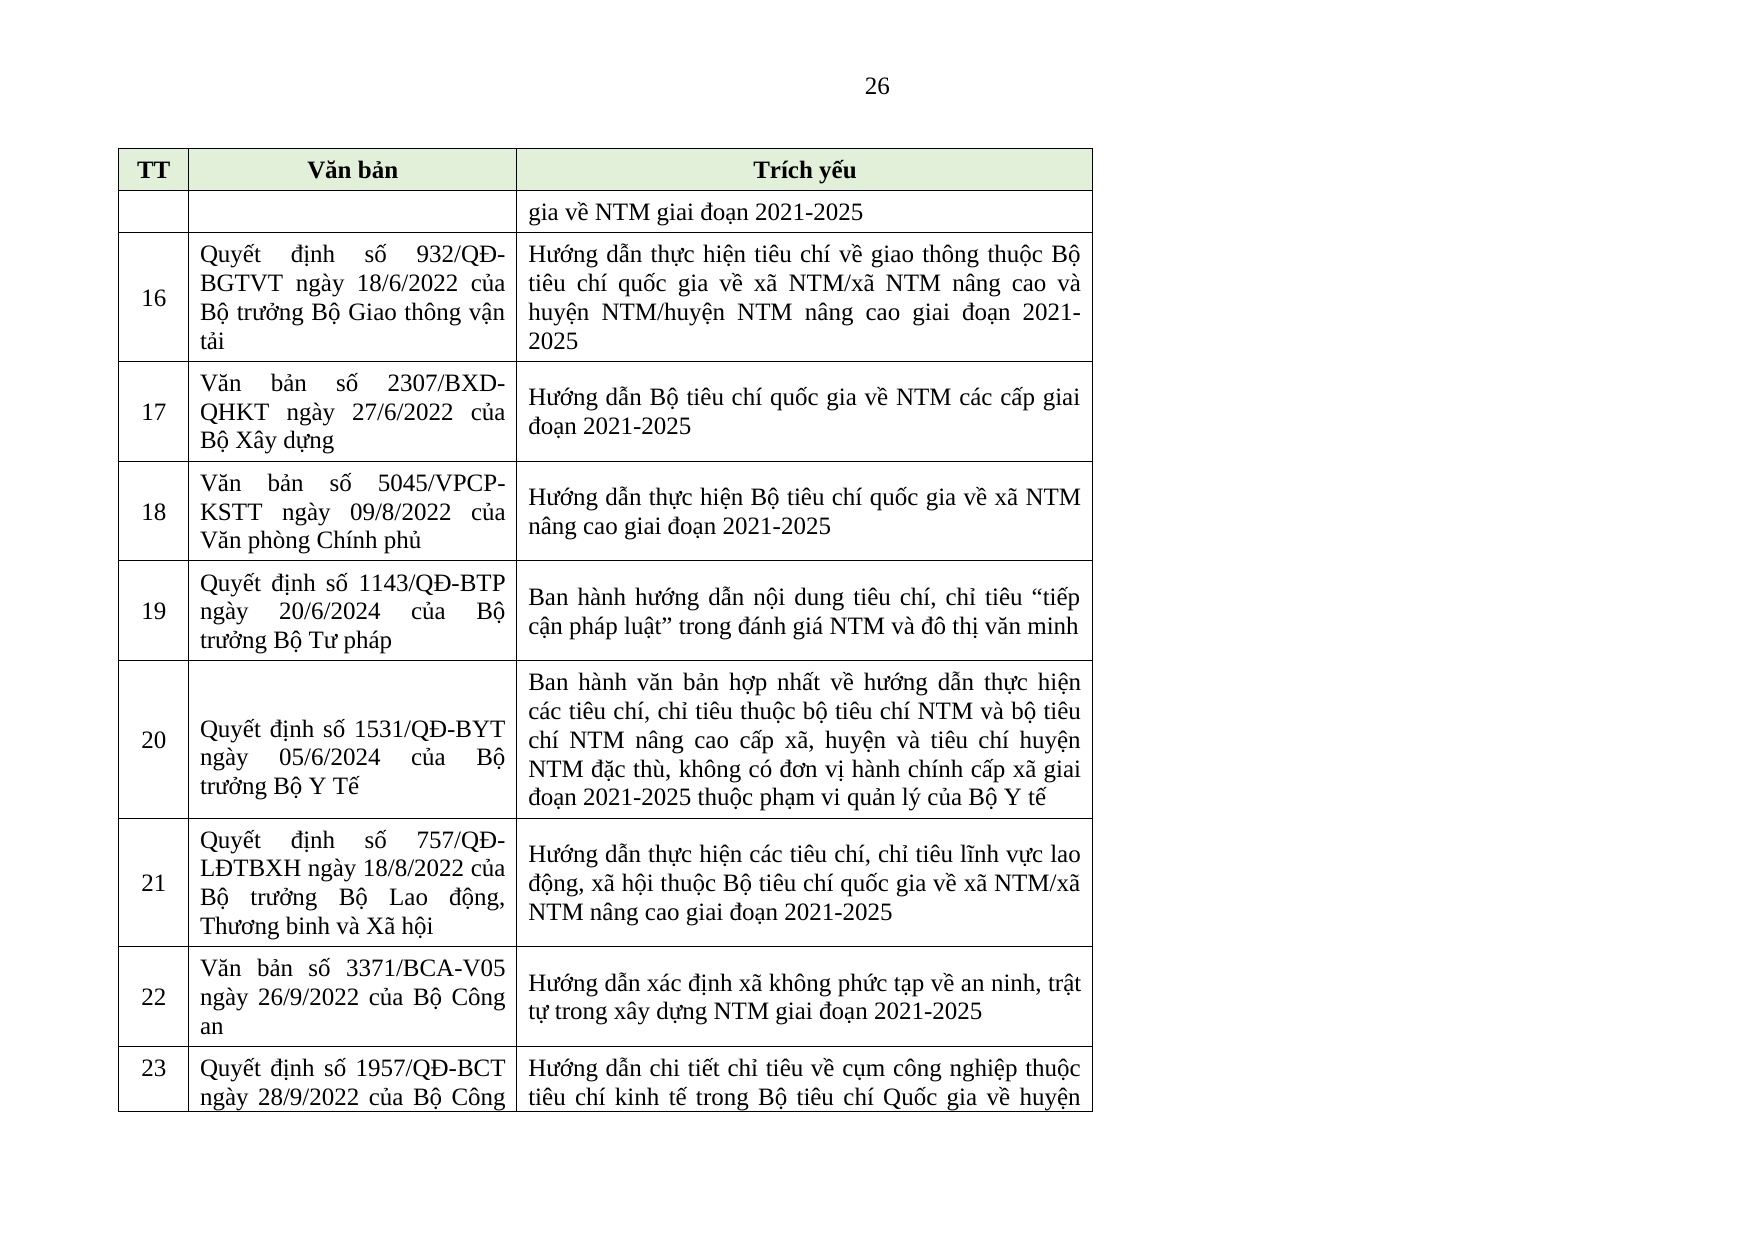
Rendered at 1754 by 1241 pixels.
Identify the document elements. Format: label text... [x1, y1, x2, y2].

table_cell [189, 191, 516, 232]
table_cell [517, 1047, 1092, 1111]
table_cell Văn bản số 5045/VPCP-KSTT ngày 09/8/2022 của Văn phòng Chính phủ [189, 462, 516, 560]
table_cell 20 [119, 661, 188, 817]
table_header Văn bản [189, 149, 516, 190]
table_cell Hướng dẫn thực hiện các tiêu chí, chỉ tiêu lĩnh vực lao động, xã hội thuộc Bộ tiêu chí quốc gia về xã NTM/xã NTM nâng cao giai đoạn 2021-2025 [517, 819, 1092, 946]
table_cell Văn bản số 3371/BCA-V05 ngày 26/9/2022 của Bộ Công an [189, 947, 516, 1046]
table_cell Ban hành hướng dẫn nội dung tiêu chí, chỉ tiêu “tiếp cận pháp luật” trong đánh giá NTM và đô thị văn minh [517, 561, 1092, 660]
table_cell Hướng dẫn Bộ tiêu chí quốc gia về NTM các cấp giai đoạn 2021-2025 [517, 362, 1092, 461]
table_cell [517, 191, 1092, 232]
table_cell 23 [119, 1047, 188, 1111]
table_cell Quyết định số 932/QĐ-BGTVT ngày 18/6/2022 của Bộ trưởng Bộ Giao thông vận tải [189, 233, 516, 361]
table_cell Hướng dẫn xác định xã không phức tạp về an ninh, trật tự trong xây dựng NTM giai đoạn 2021-2025 [517, 947, 1092, 1046]
table_cell 17 [119, 362, 188, 461]
table_cell 18 [119, 462, 188, 560]
table_cell 22 [119, 947, 188, 1046]
table_cell 16 [119, 233, 188, 361]
table_header TT [119, 149, 188, 190]
table_cell Quyết định số 1143/QĐ-BTP ngày 20/6/2024 của Bộ trưởng Bộ Tư pháp [189, 561, 516, 660]
table_cell Quyết định số 757/QĐ- LĐTBXH ngày 18/8/2022 của Bộ trưởng Bộ Lao động, Thương binh và Xã hội [189, 819, 516, 946]
table_cell Văn bản số 2307/BXD-QHKT ngày 27/6/2022 của Bộ Xây dựng [189, 362, 516, 461]
table_cell 19 [119, 561, 188, 660]
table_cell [189, 1047, 516, 1111]
table_cell Ban hành văn bản hợp nhất về hướng dẫn thực hiện các tiêu chí, chỉ tiêu thuộc bộ tiêu chí NTM và bộ tiêu chí NTM nâng cao cấp xã, huyện và tiêu chí huyện NTM đặc thù, không có đơn vị hành chính cấp xã giai đoạn 2021-2025 thuộc phạm vi quản lý của Bộ Y tế [517, 661, 1092, 817]
table_cell Hướng dẫn thực hiện tiêu chí về giao thông thuộc Bộ tiêu chí quốc gia về xã NTM/xã NTM nâng cao và huyện NTM/huyện NTM nâng cao giai đoạn 2021-2025 [517, 233, 1092, 361]
table_cell 15 [119, 191, 188, 232]
table_cell Quyết định số 1531/QĐ-BYT ngày 05/6/2024 của Bộ trưởng Bộ Y Tế [189, 661, 516, 817]
table_cell Hướng dẫn thực hiện Bộ tiêu chí quốc gia về xã NTM nâng cao giai đoạn 2021-2025 [517, 462, 1092, 560]
table_header Trích yếu [517, 149, 1092, 190]
table_cell 21 [119, 819, 188, 946]
